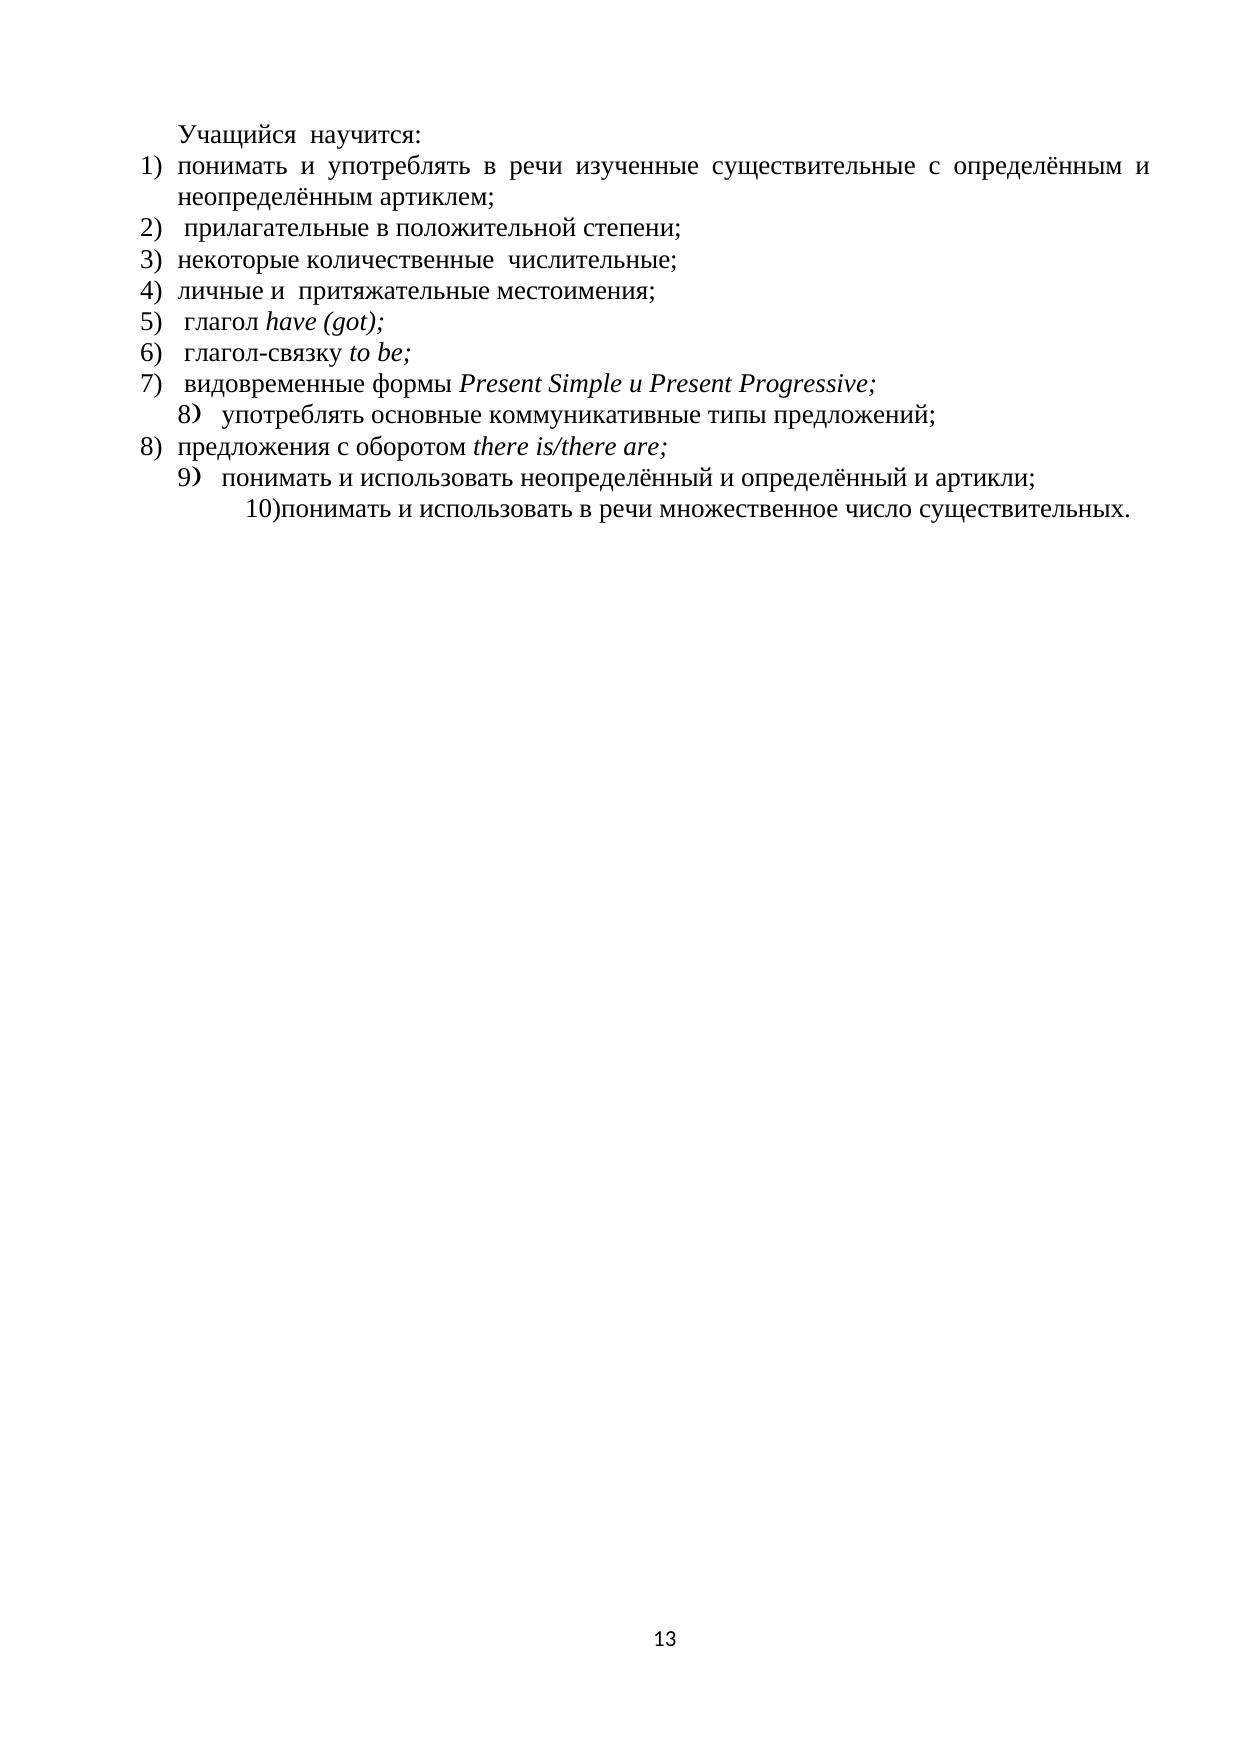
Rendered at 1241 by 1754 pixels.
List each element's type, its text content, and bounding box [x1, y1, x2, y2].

text Учащийся научится: [177, 118, 1152, 149]
list понимать и употреблять в речи изученные существительные с определённым и неопределённым артиклем; [140, 149, 1152, 212]
text  употреблять основные коммуникативные типы предложений; [177, 398, 1152, 430]
list предложения с оборотом there is/there are; [140, 430, 1152, 461]
list некоторые количественные числительные; [140, 243, 1152, 274]
text  понимать и использовать неопределённый и определённый и артикли; [177, 461, 1152, 492]
text 10)понимать и использовать в речи множественное число существительных. [177, 492, 1152, 523]
list глагол-связку to be; [140, 336, 1152, 367]
list прилагательные в положительной степени; [140, 212, 1152, 243]
list личные и притяжательные местоимения; [140, 274, 1152, 305]
list глагол have (got); [140, 305, 1152, 336]
list видовременные формы Present Simple и Present Progressive; [140, 367, 1152, 398]
